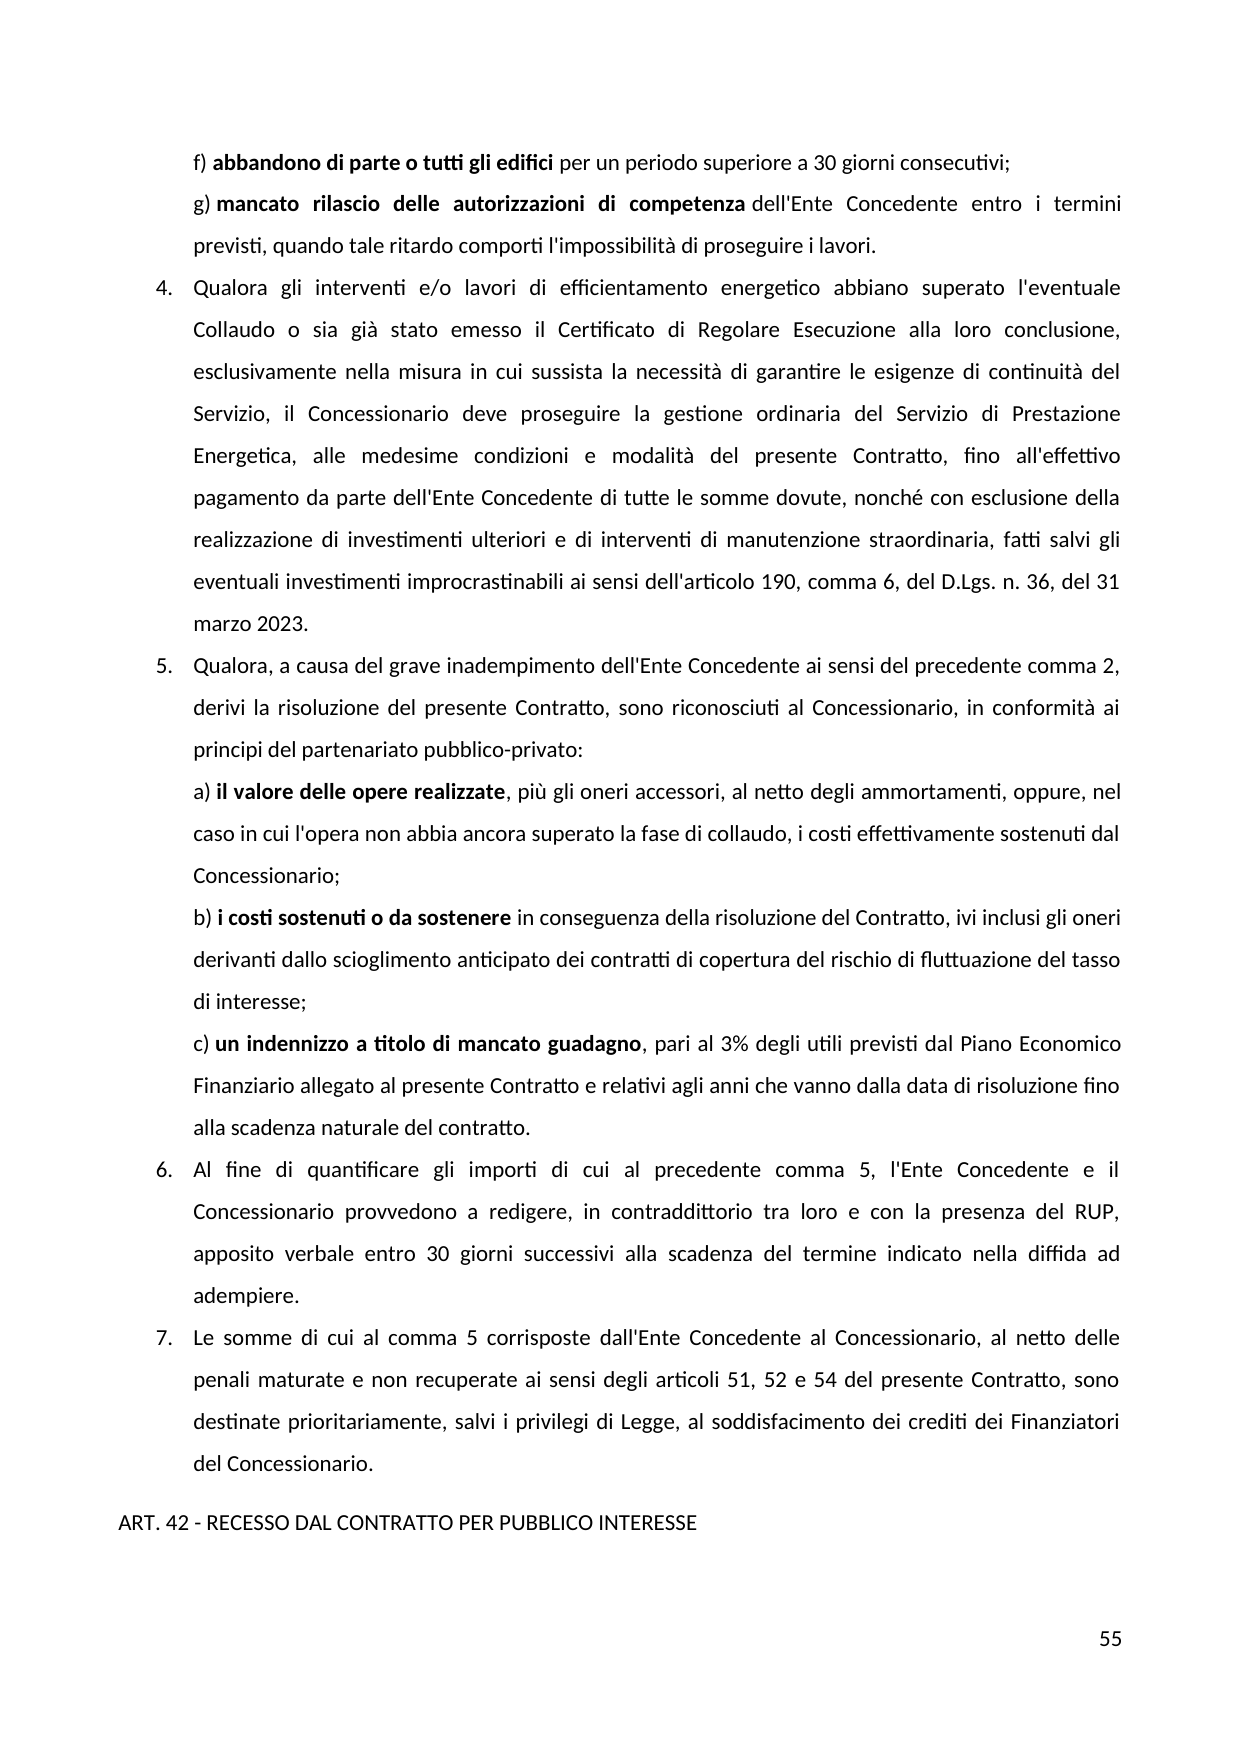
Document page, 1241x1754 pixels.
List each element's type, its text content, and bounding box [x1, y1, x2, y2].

text ART. 42 - RECESSO DAL CONTRATTO PER PUBBLICO INTERESSE [118, 1508, 1122, 1536]
list b) i costi sostenuti o da sostenere in conseguenza della risoluzione del Contratto, ivi inclusi gli oneri derivanti dallo scioglimento anticipato dei contratti di copertura del rischio di fluttuazione del tasso di interesse; [193, 903, 1122, 1015]
list Qualora gli interventi e/o lavori di efficientamento energetico abbiano superato l'eventuale Collaudo o sia già stato emesso il Certificato di Regolare Esecuzione alla loro conclusione, esclusivamente nella misura in cui sussista la necessità di garantire le esigenze di continuità del Servizio, il Concessionario deve proseguire la gestione ordinaria del Servizio di Prestazione Energetica, alle medesime condizioni e modalità del presente Contratto, fino all'effettivo pagamento da parte dell'Ente Concedente di tutte le somme dovute, nonché con esclusione della realizzazione di investimenti ulteriori e di interventi di manutenzione straordinaria, fatti salvi gli eventuali investimenti improcrastinabili ai sensi dell'articolo 190, comma 6, del D.Lgs. n. 36, del 31 marzo 2023. [156, 273, 1122, 637]
list Qualora, a causa del grave inadempimento dell'Ente Concedente ai sensi del precedente comma 2, derivi la risoluzione del presente Contratto, sono riconosciuti al Concessionario, in conformità ai principi del partenariato pubblico-privato: [156, 651, 1122, 763]
list f) abbandono di parte o tutti gli edifici per un periodo superiore a 30 giorni consecutivi; [193, 148, 1122, 176]
list c) un indennizzo a titolo di mancato guadagno, pari al 3% degli utili previsti dal Piano Economico Finanziario allegato al presente Contratto e relativi agli anni che vanno dalla data di risoluzione fino alla scadenza naturale del contratto. [193, 1029, 1122, 1141]
list g) mancato rilascio delle autorizzazioni di competenza dell'Ente Concedente entro i termini previsti, quando tale ritardo comporti l'impossibilità di proseguire i lavori. [193, 189, 1122, 259]
list Le somme di cui al comma 5 corrisposte dall'Ente Concedente al Concessionario, al netto delle penali maturate e non recuperate ai sensi degli articoli 51, 52 e 54 del presente Contratto, sono destinate prioritariamente, salvi i privilegi di Legge, al soddisfacimento dei crediti dei Finanziatori del Concessionario. [156, 1323, 1122, 1477]
list Al fine di quantificare gli importi di cui al precedente comma 5, l'Ente Concedente e il Concessionario provvedono a redigere, in contraddittorio tra loro e con la presenza del RUP, apposito verbale entro 30 giorni successivi alla scadenza del termine indicato nella diffida ad adempiere. [156, 1155, 1122, 1309]
list a) il valore delle opere realizzate, più gli oneri accessori, al netto degli ammortamenti, oppure, nel caso in cui l'opera non abbia ancora superato la fase di collaudo, i costi effettivamente sostenuti dal Concessionario; [193, 777, 1122, 889]
